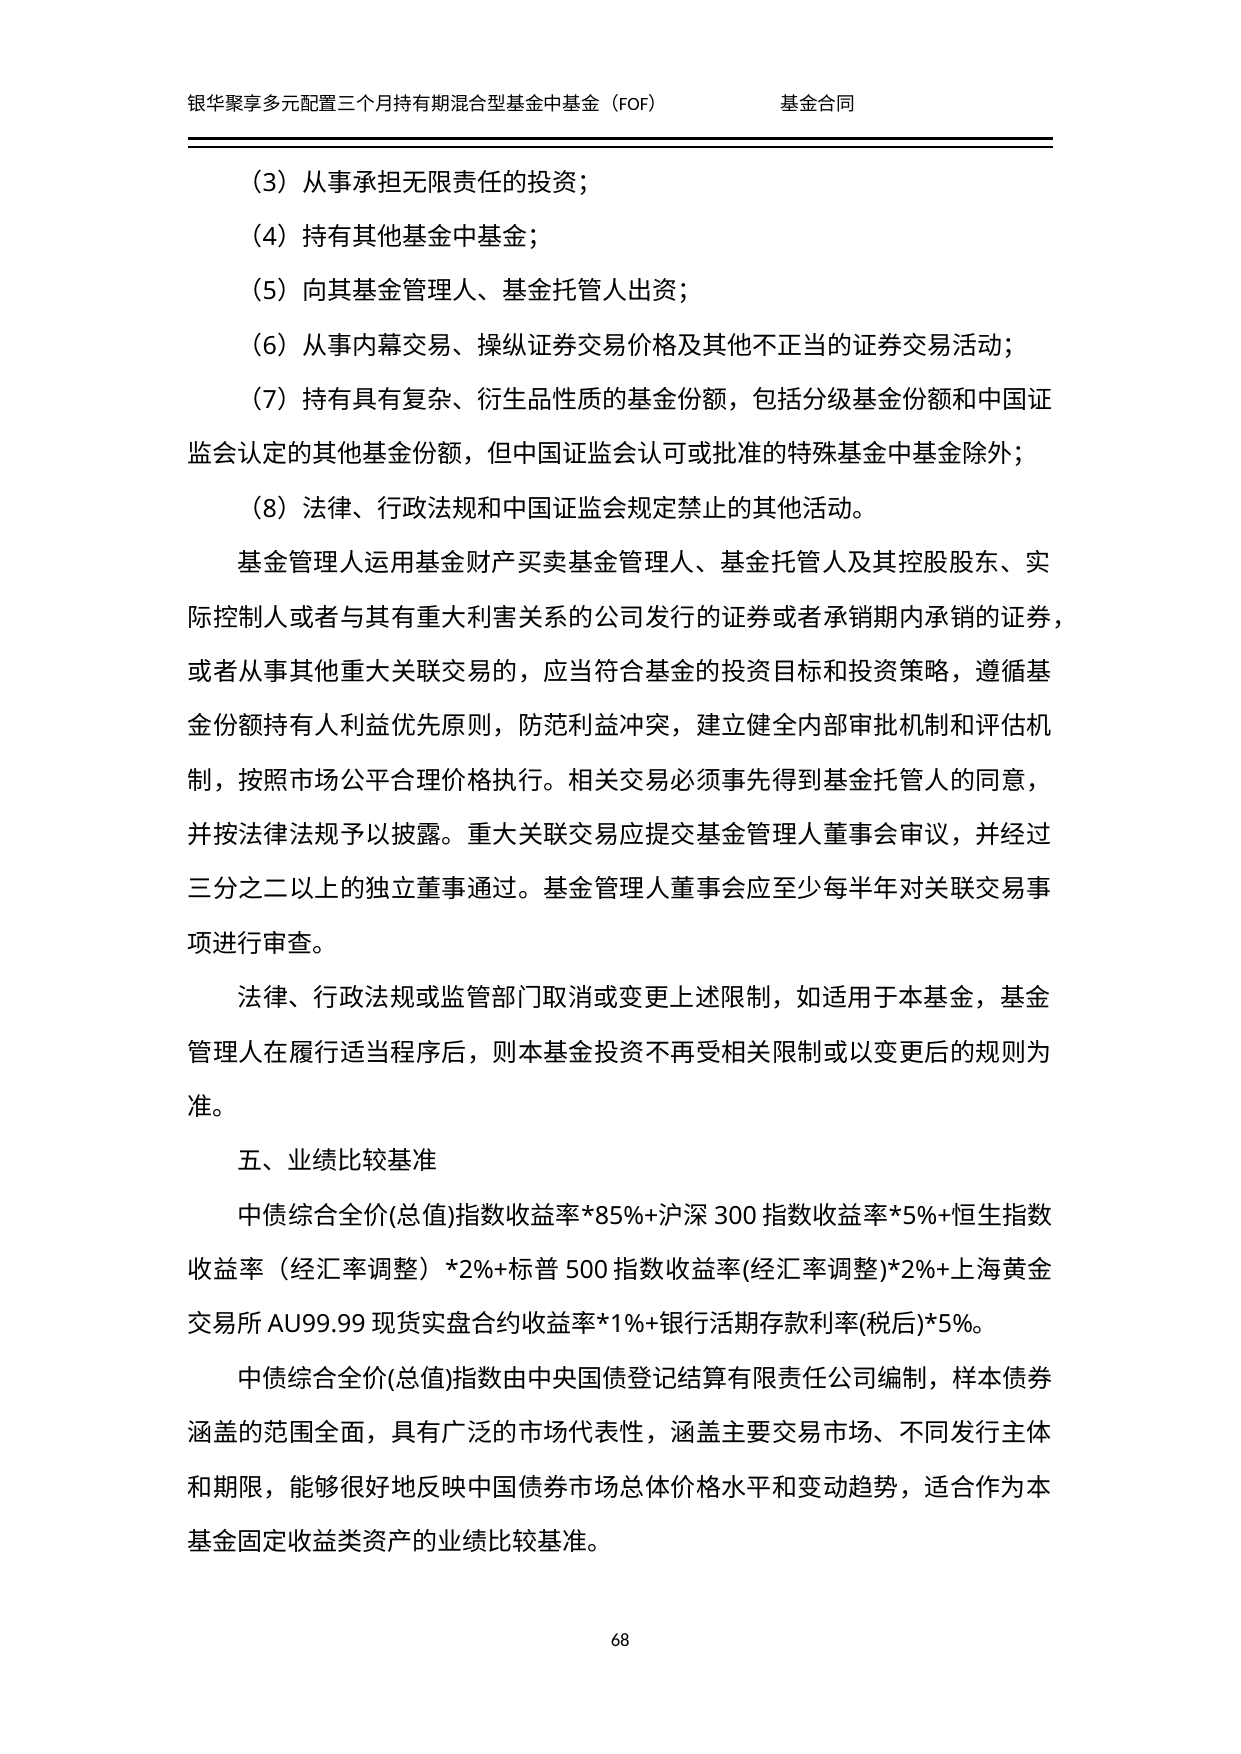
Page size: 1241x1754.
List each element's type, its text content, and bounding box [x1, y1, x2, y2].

text （3）从事承担无限责任的投资； [187, 162, 1053, 198]
text 基金管理人运用基金财产买卖基金管理人、基金托管人及其控股股东、实际控制人或者与其有重大利害关系的公司发行的证券或者承销期内承销的证券，或者从事其他重大关联交易的，应当符合基金的投资目标和投资策略，遵循基金份额持有人利益优先原则，防范利益冲突，建立健全内部审批机制和评估机制，按照市场公平合理价格执行。相关交易必须事先得到基金托管人的同意，并按法律法规予以披露。重大关联交易应提交基金管理人董事会审议，并经过三分之二以上的独立董事通过。基金管理人董事会应至少每半年对关联交易事项进行审查。 [187, 543, 1053, 959]
text （8）法律、行政法规和中国证监会规定禁止的其他活动。 [187, 488, 1053, 524]
text （4）持有其他基金中基金； [187, 216, 1053, 253]
text （5）向其基金管理人、基金托管人出资； [187, 271, 1053, 307]
text 中债综合全价(总值)指数由中央国债登记结算有限责任公司编制，样本债券涵盖的范围全面，具有广泛的市场代表性，涵盖主要交易市场、不同发行主体和期限，能够很好地反映中国债券市场总体价格水平和变动趋势，适合作为本基金固定收益类资产的业绩比较基准。 [187, 1358, 1053, 1558]
text （7）持有具有复杂、衍生品性质的基金份额，包括分级基金份额和中国证监会认定的其他基金份额，但中国证监会认可或批准的特殊基金中基金除外； [187, 379, 1053, 470]
text 中债综合全价(总值)指数收益率*85%+沪深300指数收益率*5%+恒生指数收益率（经汇率调整）*2%+标普500指数收益率(经汇率调整)*2%+上海黄金交易所AU99.99现货实盘合约收益率*1%+银行活期存款利率(税后)*5%。 [187, 1195, 1053, 1340]
text 法律、行政法规或监管部门取消或变更上述限制，如适用于本基金，基金管理人在履行适当程序后，则本基金投资不再受相关限制或以变更后的规则为准。 [187, 978, 1053, 1123]
text （6）从事内幕交易、操纵证券交易价格及其他不正当的证券交易活动； [187, 325, 1053, 361]
text 五、业绩比较基准 [187, 1141, 1053, 1177]
